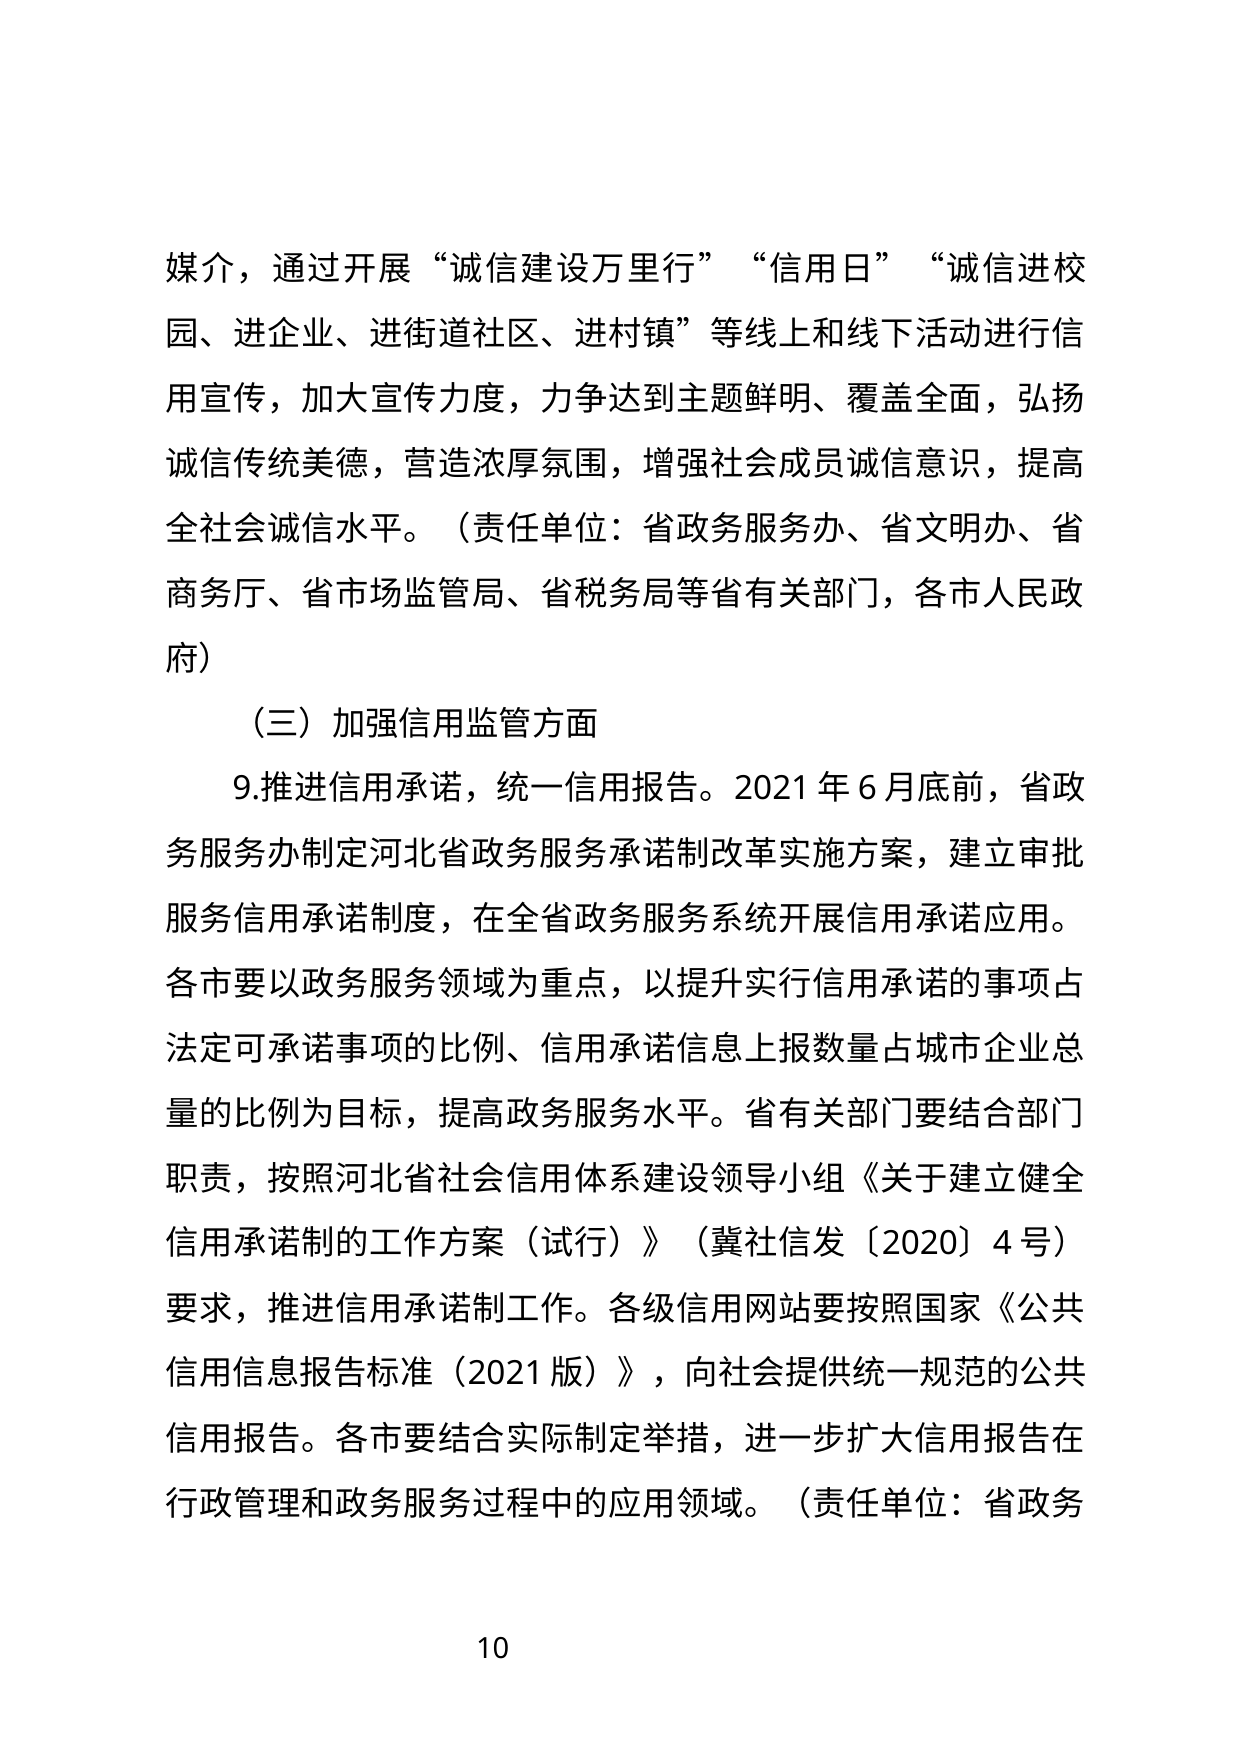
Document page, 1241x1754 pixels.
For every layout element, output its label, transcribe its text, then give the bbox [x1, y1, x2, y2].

text （三）加强信用监管方面 [165, 688, 1087, 753]
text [165, 233, 1087, 688]
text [165, 753, 1087, 1533]
